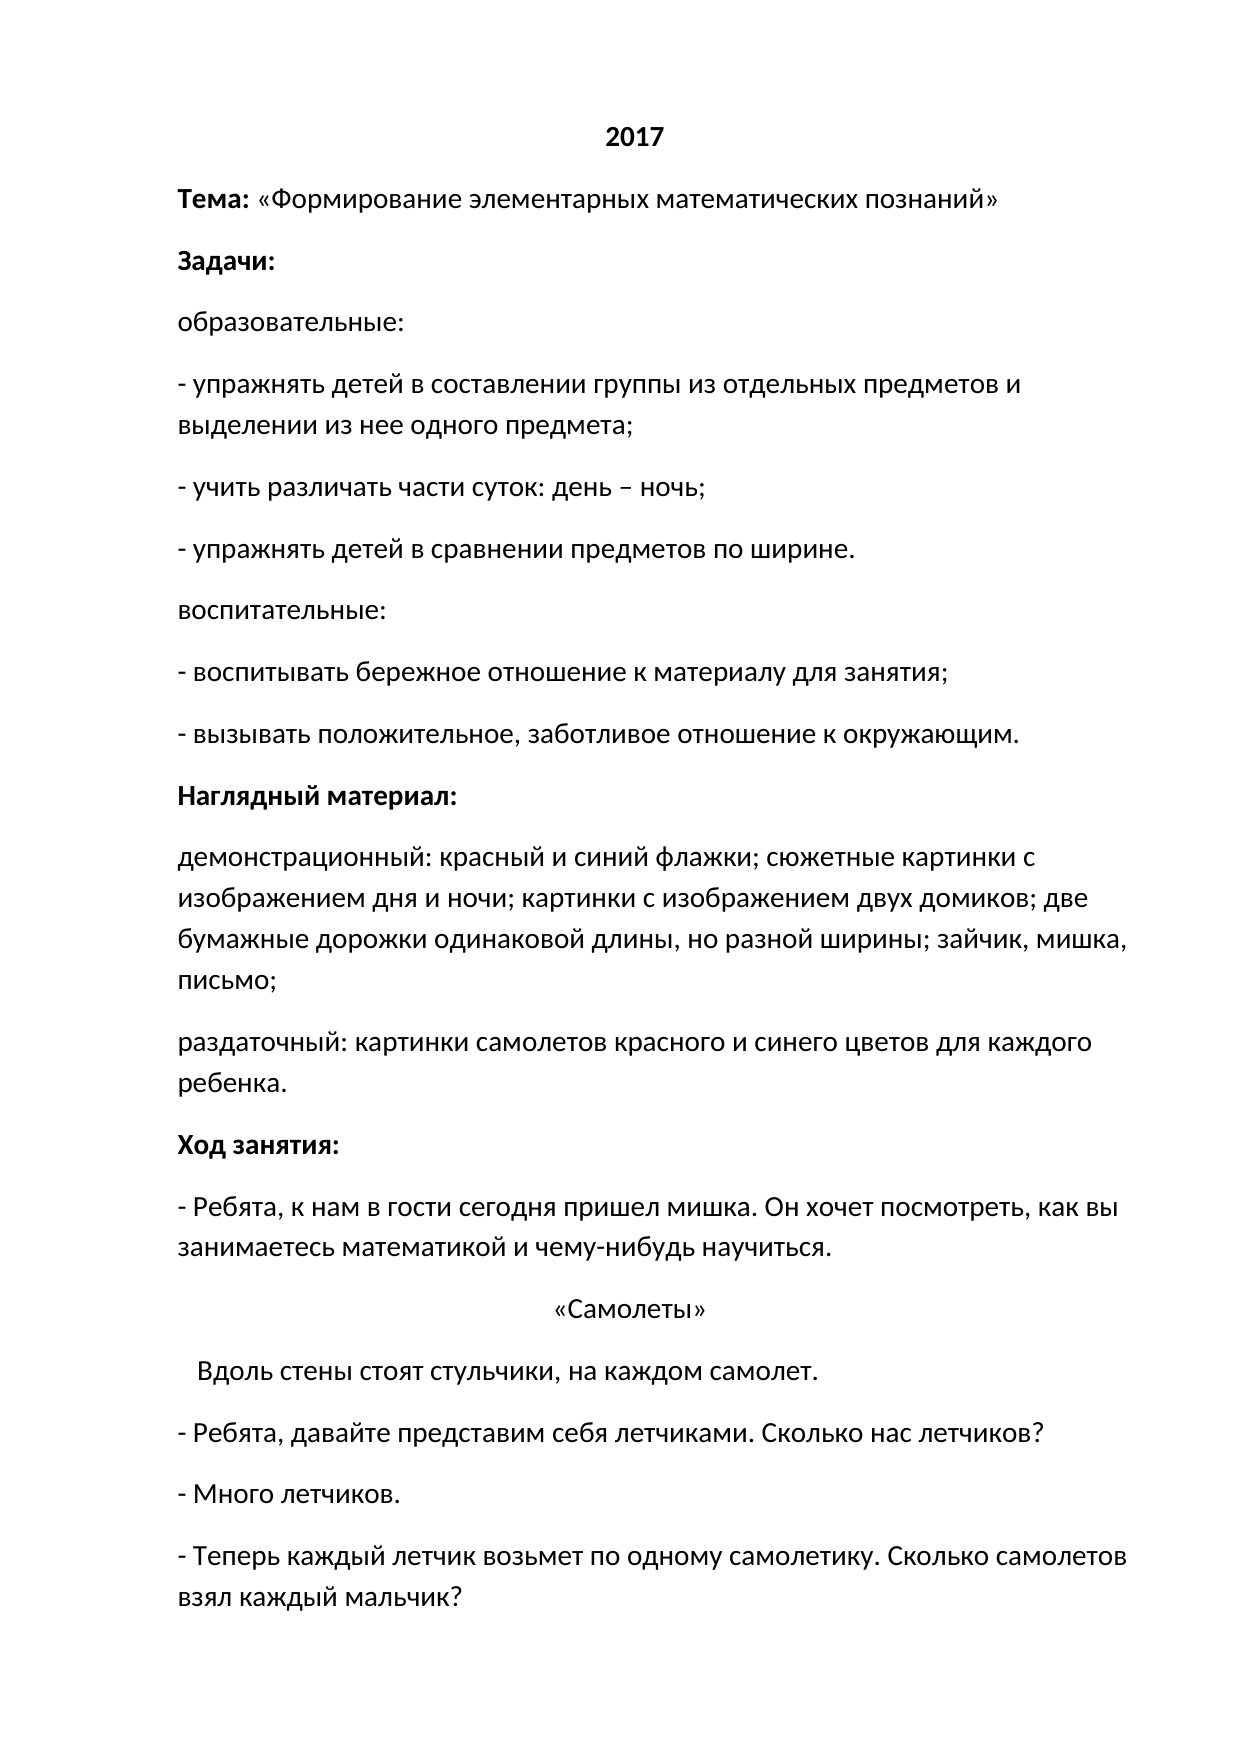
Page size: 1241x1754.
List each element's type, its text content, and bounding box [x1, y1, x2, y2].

text Вдоль стены стоят стульчики, на каждом самолет. [177, 1352, 1152, 1388]
text Тема: «Формирование элементарных математических познаний» [177, 180, 1152, 216]
text - учить различать части суток: день – ночь; [177, 468, 1152, 503]
text образовательные: [177, 303, 1152, 339]
text - Ребята, к нам в гости сегодня пришел мишка. Он хочет посмотреть, как вы занимаетесь математикой и чему-нибудь научиться. [177, 1188, 1152, 1264]
text - вызывать положительное, заботливое отношение к окружающим. [177, 715, 1152, 751]
text воспитательные: [177, 591, 1152, 627]
text - Много летчиков. [177, 1476, 1152, 1511]
text Ход занятия: [177, 1126, 1152, 1161]
text демонстрационный: красный и синий флажки; сюжетные картинки с изображением дня и ночи; картинки с изображением двух домиков; две бумажные дорожки одинаковой длины, но разной ширины; зайчик, мишка, письмо; [177, 838, 1152, 997]
text - Теперь каждый летчик возьмет по одному самолетику. Сколько самолетов взял каждый мальчик? [177, 1537, 1152, 1614]
text Наглядный материал: [177, 777, 1152, 812]
text раздаточный: картинки самолетов красного и синего цветов для каждого ребенка. [177, 1023, 1152, 1100]
text 2017 [177, 118, 1152, 154]
text - упражнять детей в составлении группы из отдельных предметов и выделении из нее одного предмета; [177, 365, 1152, 442]
text - упражнять детей в сравнении предметов по ширине. [177, 530, 1152, 565]
text - воспитывать бережное отношение к материалу для занятия; [177, 653, 1152, 689]
text Задачи: [177, 242, 1152, 277]
text - Ребята, давайте представим себя летчиками. Сколько нас летчиков? [177, 1414, 1152, 1449]
text «Самолеты» [177, 1290, 1152, 1326]
